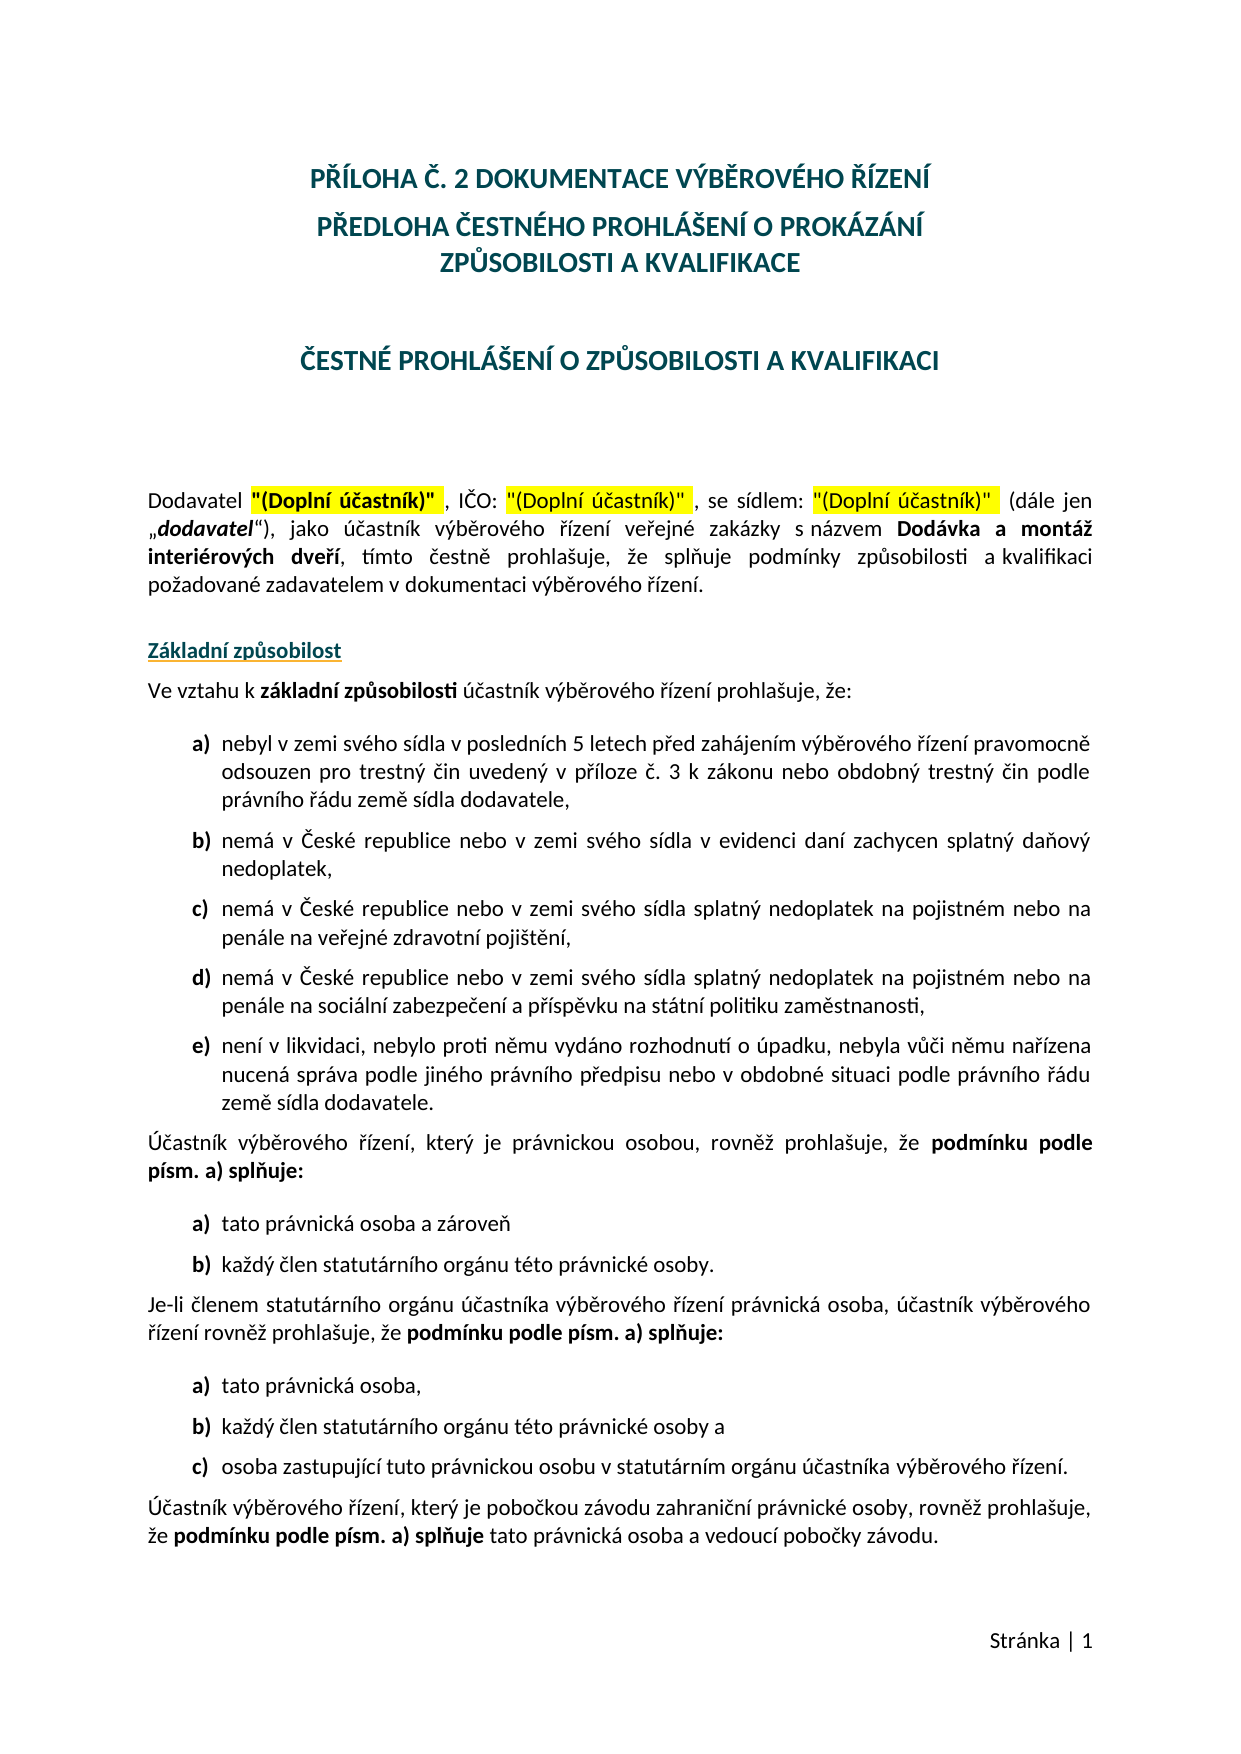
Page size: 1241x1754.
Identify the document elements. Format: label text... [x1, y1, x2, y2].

list nemá v České republice nebo v zemi svého sídla v evidenci daní zachycen splatný daňový nedoplatek, [192, 826, 1093, 882]
list osoba zastupující tuto právnickou osobu v statutárním orgánu účastníka výběrového řízení. [192, 1452, 1093, 1480]
text Základní způsobilost [148, 636, 1093, 664]
list není v likvidaci, nebylo proti němu vydáno rozhodnutí o úpadku, nebyla vůči němu nařízena nucená správa podle jiného právního předpisu nebo v obdobné situaci podle právního řádu země sídla dodavatele. [192, 1032, 1093, 1116]
text Dodavatel , IČO: , se sídlem: (dále jen „dodavatel“), jako účastník výběrového řízení veřejné zakázky s názvem Dodávka a montáž interiérových dveří, tímto čestně prohlašuje, že splňuje podmínky způsobilosti a kvalifikaci požadované zadavatelem v dokumentaci výběrového řízení. [148, 486, 1093, 598]
list každý člen statutárního orgánu této právnické osoby. [192, 1250, 1093, 1278]
list tato právnická osoba a zároveň [192, 1209, 1093, 1237]
text Je-li členem statutárního orgánu účastníka výběrového řízení právnická osoba, účastník výběrového řízení rovněž prohlašuje, že podmínku podle písm. a) splňuje: [148, 1290, 1093, 1346]
list každý člen statutárního orgánu této právnické osoby a [192, 1412, 1093, 1440]
list nemá v České republice nebo v zemi svého sídla splatný nedoplatek na pojistném nebo na penále na sociální zabezpečení a příspěvku na státní politiku zaměstnanosti, [192, 963, 1093, 1019]
text Předloha čestného prohlášení o prokázání způsobilosti a kvalifikace [148, 208, 1093, 279]
text čestné prohlášení o způsobilosti a kvalifikaci [148, 342, 1093, 378]
text Ve vztahu k základní způsobilosti účastník výběrového řízení prohlašuje, že: [148, 676, 1093, 704]
text Účastník výběrového řízení, který je právnickou osobou, rovněž prohlašuje, že podmínku podle písm. a) splňuje: [148, 1128, 1093, 1184]
list tato právnická osoba, [192, 1371, 1093, 1399]
list nemá v České republice nebo v zemi svého sídla splatný nedoplatek na pojistném nebo na penále na veřejné zdravotní pojištění, [192, 894, 1093, 951]
text Účastník výběrového řízení, který je pobočkou závodu zahraniční právnické osoby, rovněž prohlašuje, že podmínku podle písm. a) splňuje tato právnická osoba a vedoucí pobočky závodu. [148, 1493, 1093, 1549]
text Příloha č. 2 DOKUMENTACE výběrového řízení [148, 160, 1093, 196]
list nebyl v zemi svého sídla v posledních 5 letech před zahájením výběrového řízení pravomocně odsouzen pro trestný čin uvedený v příloze č. 3 k zákonu nebo obdobný trestný čin podle právního řádu země sídla dodavatele, [192, 729, 1093, 813]
